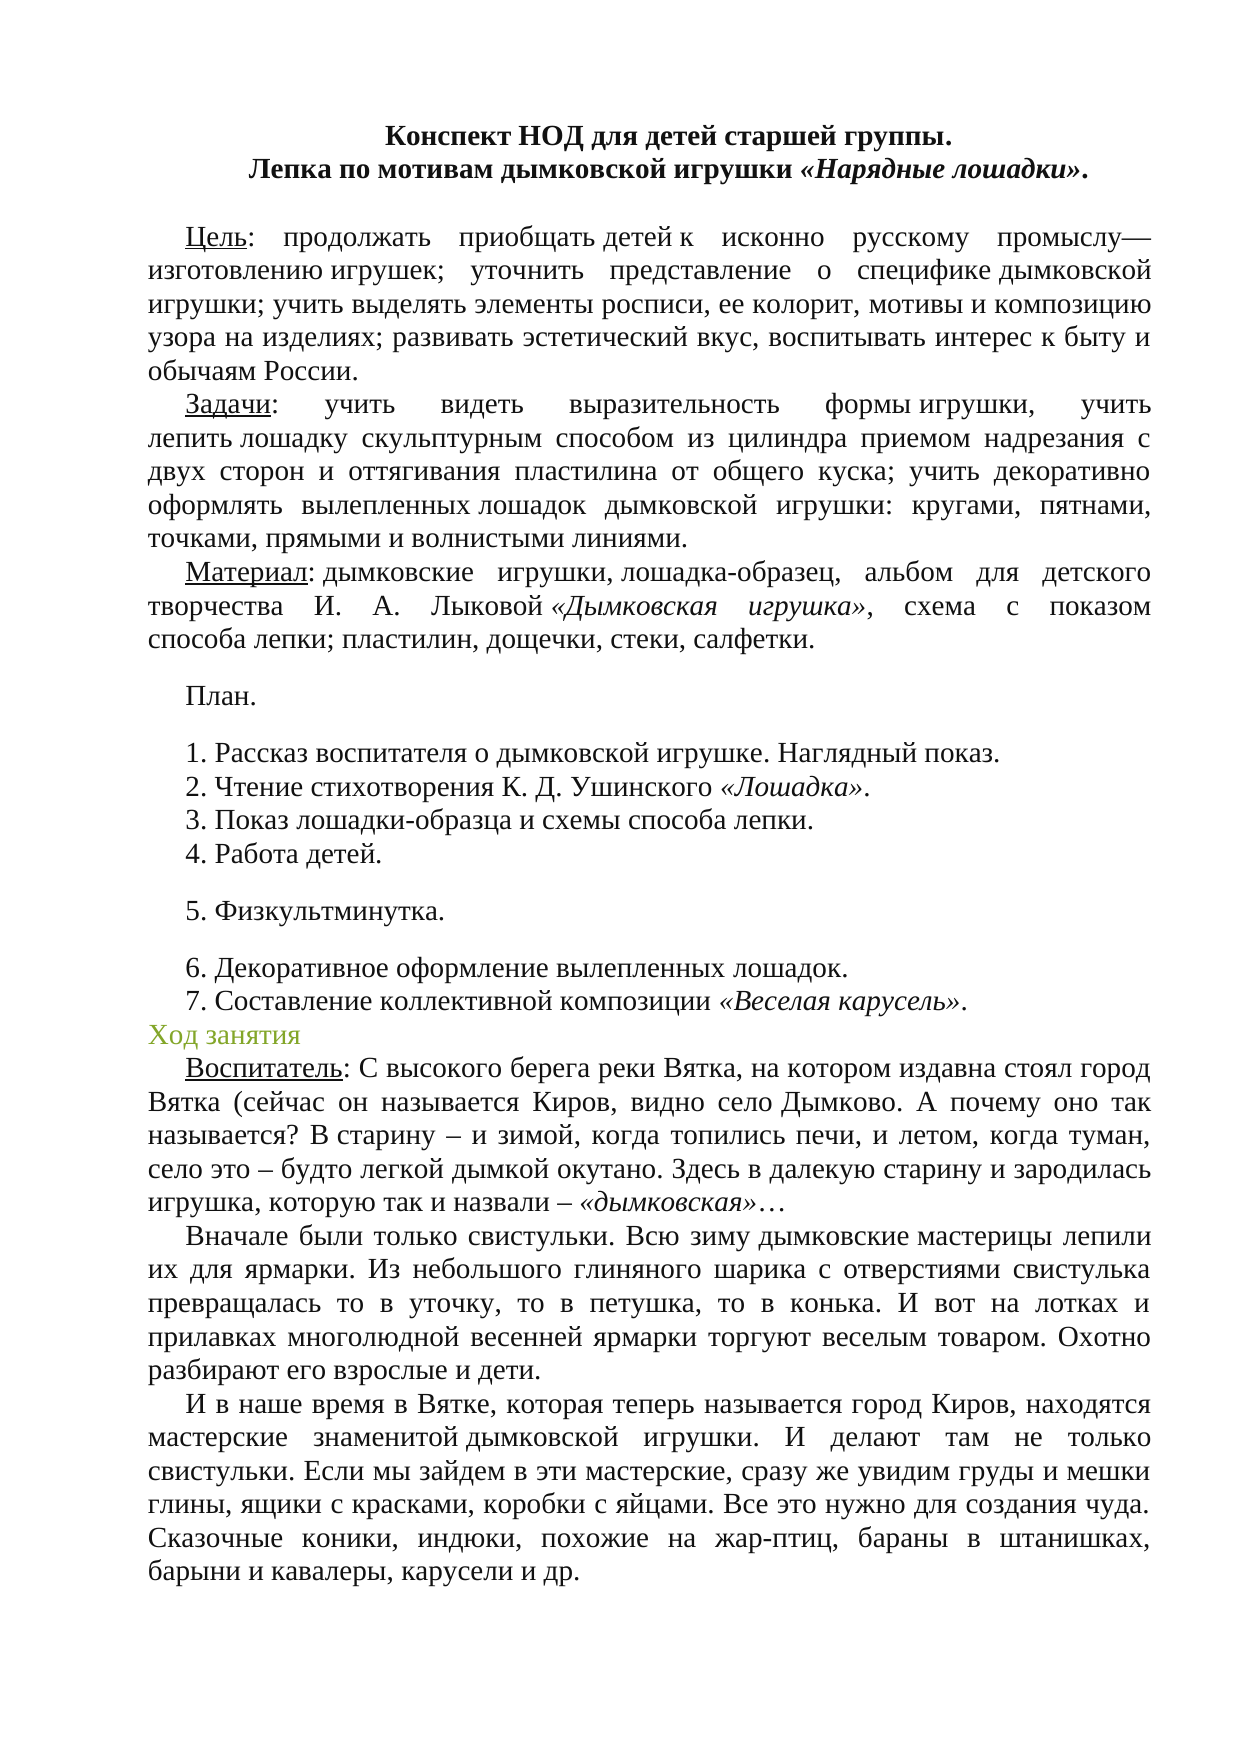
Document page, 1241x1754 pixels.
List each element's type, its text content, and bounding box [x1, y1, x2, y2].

text Воспитатель: С высокого берега реки Вятка, на котором издавна стоял город Вятка (сейчас он называется Киров, видно село Дымково. А почему оно так называется? В старину – и зимой, когда топились печи, и летом, когда туман, село это – будто легкой дымкой окутано. Здесь в далекую старину и зародилась игрушка, которую так и назвали – «дымковская»… [148, 1050, 1152, 1218]
text Задачи: учить видеть выразительность формы игрушки, учить лепить лошадку скульптурным способом из цилиндра приемом надрезания с двух сторон и оттягивания пластилина от общего куска; учить декоративно оформлять вылепленных лошадок дымковской игрушки: кругами, пятнами, точками, прямыми и волнистыми линиями. [148, 386, 1152, 554]
text Ход занятия [148, 1017, 1152, 1050]
text 2. Чтение стихотворения К. Д. Ушинского «Лошадка». [148, 769, 1152, 802]
text 3. Показ лошадки-образца и схемы способа лепки. [148, 802, 1152, 836]
text Материал: дымковские игрушки, лошадка-образец, альбом для детского творчества И. А. Лыковой «Дымковская игрушка», схема с показом способа лепки; пластилин, дощечки, стеки, салфетки. [148, 554, 1152, 655]
text Конспект НОД для детей старшей группы. [148, 118, 1152, 152]
text 4. Работа детей. [148, 836, 1152, 869]
text 5. Физкультминутка. [148, 893, 1152, 926]
text 6. Декоративное оформление вылепленных лошадок. [148, 950, 1152, 983]
text 1. Рассказ воспитателя о дымковской игрушке. Наглядный показ. [148, 735, 1152, 769]
text Лепка по мотивам дымковской игрушки «Нарядные лошадки». [148, 152, 1152, 185]
text План. [148, 678, 1152, 712]
text И в наше время в Вятке, которая теперь называется город Киров, находятся мастерские знаменитой дымковской игрушки. И делают там не только свистульки. Если мы зайдем в эти мастерские, сразу же увидим груды и мешки глины, ящики с красками, коробки с яйцами. Все это нужно для создания чуда. Сказочные коники, индюки, похожие на жар-птиц, бараны в штанишках, барыни и кавалеры, карусели и др. [148, 1386, 1152, 1587]
text 7. Составление коллективной композиции «Веселая карусель». [148, 983, 1152, 1017]
text Вначале были только свистульки. Всю зиму дымковские мастерицы лепили их для ярмарки. Из небольшого глиняного шарика с отверстиями свистулька превращалась то в уточку, то в петушка, то в конька. И вот на лотках и прилавках многолюдной весенней ярмарки торгуют веселым товаром. Охотно разбирают его взрослые и дети. [148, 1218, 1152, 1386]
text Цель: продолжать приобщать детей к исконно русскому промыслу—изготовлению игрушек; уточнить представление о специфике дымковской игрушки; учить выделять элементы росписи, ее колорит, мотивы и композицию узора на изделиях; развивать эстетический вкус, воспитывать интерес к быту и обычаям России. [148, 219, 1152, 386]
